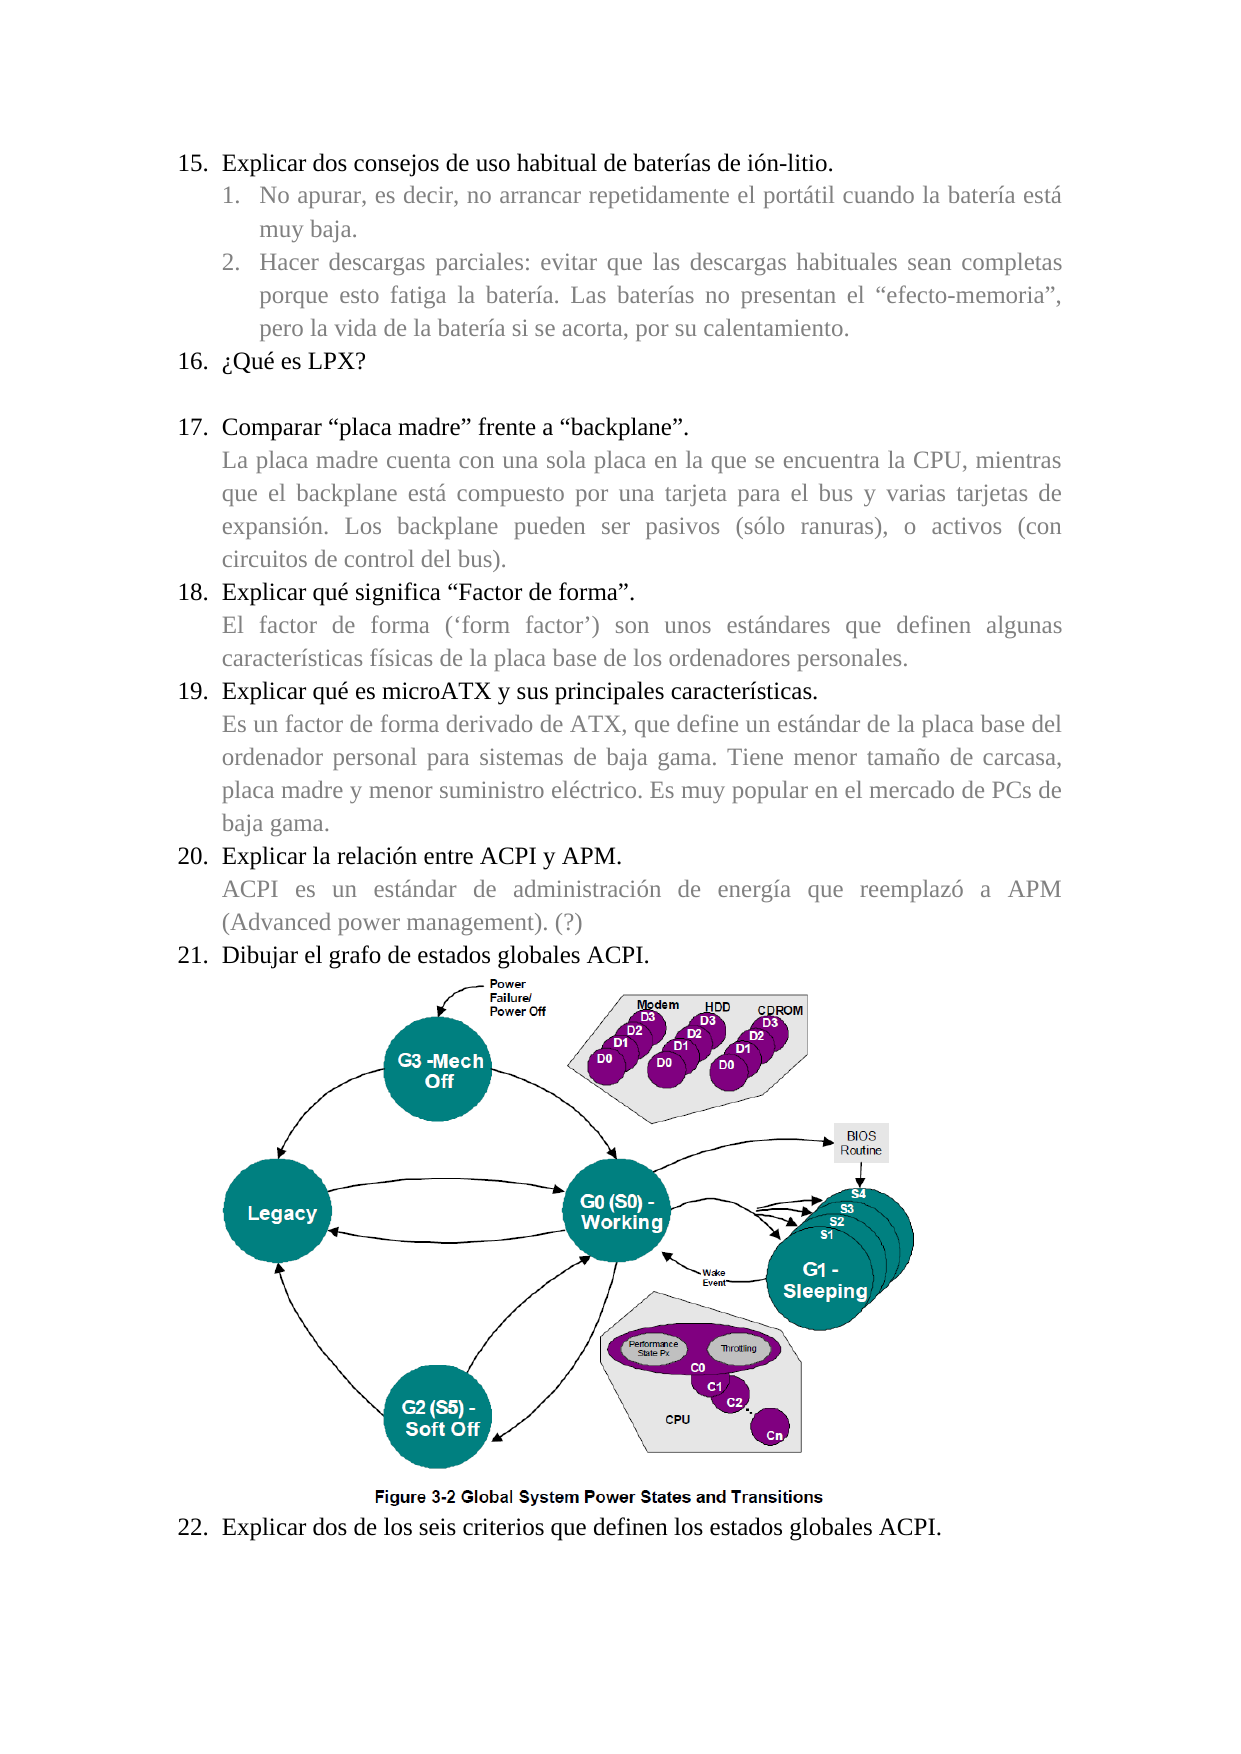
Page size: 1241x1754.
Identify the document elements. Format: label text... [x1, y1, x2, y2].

list Explicar dos de los seis criterios que definen los estados globales ACPI. [177, 1512, 1063, 1541]
list Explicar dos consejos de uso habitual de baterías de ión-litio. [177, 148, 1063, 176]
list ¿Qué es LPX? [177, 346, 1063, 374]
list No apurar, es decir, no arrancar repetidamente el portátil cuando la batería está muy baja. [222, 181, 1063, 242]
list Comparar “placa madre” frente a “backplane”. [177, 412, 1063, 441]
list ACPI es un estándar de administración de energía que reemplazó a APM (Advanced power management). (?) [222, 874, 1063, 936]
list Explicar qué significa “Factor de forma”. [177, 577, 1063, 606]
list Dibujar el grafo de estados globales ACPI. [177, 940, 1063, 969]
list La placa madre cuenta con una sola placa en la que se encuentra la CPU, mientras que el backplane está compuesto por una tarjeta para el bus y varias tarjetas de expansión. Los backplane pueden ser pasivos (sólo ranuras), o activos (con circuitos de control del bus). [222, 445, 1063, 573]
list Explicar qué es microATX y sus principales características. [177, 676, 1063, 705]
list Es un factor de forma derivado de ATX, que define un estándar de la placa base del ordenador personal para sistemas de baja gama. Tiene menor tamaño de carcasa, placa madre y menor suministro eléctrico. Es muy popular en el mercado de PCs de baja gama. [222, 709, 1063, 837]
list El factor de forma (‘form factor’) son unos estándares que definen algunas características físicas de la placa base de los ordenadores personales. [222, 610, 1063, 672]
list Hacer descargas parciales: evitar que las descargas habituales sean completas porque esto fatiga la batería. Las baterías no presentan el “efecto-memoria”, pero la vida de la batería si se acorta, por su calentamiento. [222, 247, 1063, 341]
list Explicar la relación entre ACPI y APM. [177, 841, 1063, 870]
